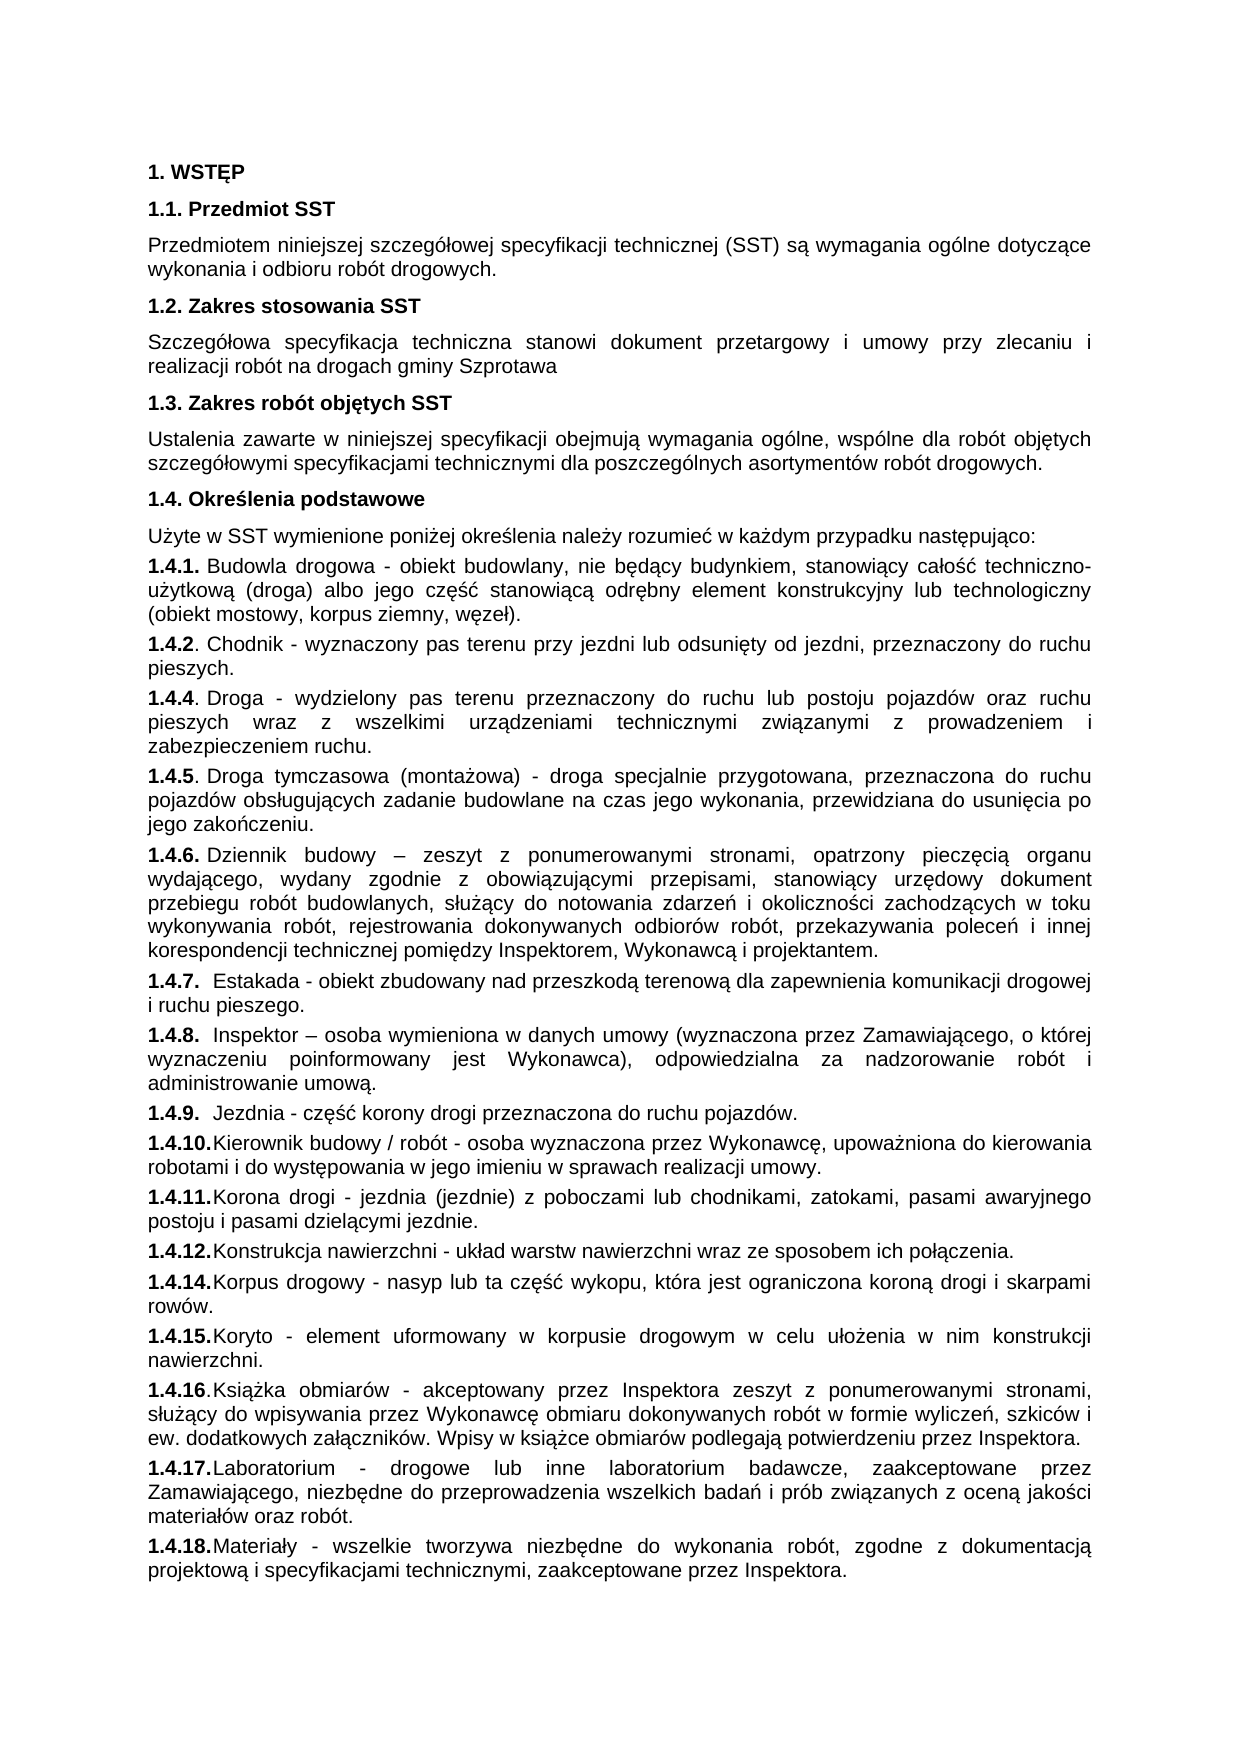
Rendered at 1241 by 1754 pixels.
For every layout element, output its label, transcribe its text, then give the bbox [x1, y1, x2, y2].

text 1.4.16. Książka obmiarów - akceptowany przez Inspektora zeszyt z ponumerowanymi stronami, służący do wpisywania przez Wykonawcę obmiaru dokonywanych robót w formie wyliczeń, szkiców i ew. dodatkowych załączników. Wpisy w książce obmiarów podlegają potwierdzeniu przez Inspektora. [148, 1378, 1093, 1450]
text 1.4.11. Korona drogi - jezdnia (jezdnie) z poboczami lub chodnikami, zatokami, pasami awaryjnego postoju i pasami dzielącymi jezdnie. [148, 1185, 1093, 1233]
text Szczegółowa specyfikacja techniczna stanowi dokument przetargowy i umowy przy zlecaniu i realizacji robót na drogach gminy Szprotawa [148, 330, 1093, 378]
text 1.4.4. Droga - wydzielony pas terenu przeznaczony do ruchu lub postoju pojazdów oraz ruchu pieszych wraz z wszelkimi urządzeniami technicznymi związanymi z prowadzeniem i zabezpieczeniem ruchu. [148, 686, 1093, 758]
text 1.4.1. Budowla drogowa - obiekt budowlany, nie będący budynkiem, stanowiący całość techniczno-użytkową (droga) albo jego część stanowiącą odrębny element konstrukcyjny lub technologiczny (obiekt mostowy, korpus ziemny, węzeł). [148, 554, 1093, 626]
text 1.4.7. Estakada - obiekt zbudowany nad przeszkodą terenową dla zapewnienia komunikacji drogowej i ruchu pieszego. [148, 968, 1093, 1016]
text 1.4.5. Droga tymczasowa (montażowa) - droga specjalnie przygotowana, przeznaczona do ruchu pojazdów obsługujących zadanie budowlane na czas jego wykonania, przewidziana do usunięcia po jego zakończeniu. [148, 764, 1093, 836]
text 1.4.18. Materiały - wszelkie tworzywa niezbędne do wykonania robót, zgodne z dokumentacją projektową i specyfikacjami technicznymi, zaakceptowane przez Inspektora. [148, 1534, 1093, 1582]
text 1.4.17. Laboratorium - drogowe lub inne laboratorium badawcze, zaakceptowane przez Zamawiającego, niezbędne do przeprowadzenia wszelkich badań i prób związanych z oceną jakości materiałów oraz robót. [148, 1456, 1093, 1528]
text 1.1. Przedmiot SST [148, 197, 1093, 221]
text 1.4.2. Chodnik - wyznaczony pas terenu przy jezdni lub odsunięty od jezdni, przeznaczony do ruchu pieszych. [148, 632, 1093, 680]
text Przedmiotem niniejszej szczegółowej specyfikacji technicznej (SST) są wymagania ogólne dotyczące wykonania i odbioru robót drogowych. [148, 233, 1093, 281]
text 1.4.14. Korpus drogowy - nasyp lub ta część wykopu, która jest ograniczona koroną drogi i skarpami rowów. [148, 1269, 1093, 1317]
text Ustalenia zawarte w niniejszej specyfikacji obejmują wymagania ogólne, wspólne dla robót objętych szczegółowymi specyfikacjami technicznymi dla poszczególnych asortymentów robót drogowych. [148, 427, 1093, 475]
text 1.2. Zakres stosowania SST [148, 293, 1093, 317]
text 1.4. Określenia podstawowe [148, 487, 1093, 511]
text 1.4.15. Koryto - element uformowany w korpusie drogowym w celu ułożenia w nim konstrukcji nawierzchni. [148, 1324, 1093, 1372]
text 1.4.10. Kierownik budowy / robót - osoba wyznaczona przez Wykonawcę, upoważniona do kierowania robotami i do występowania w jego imieniu w sprawach realizacji umowy. [148, 1131, 1093, 1179]
text 1. WSTĘP [148, 160, 1093, 184]
text 1.4.12. Konstrukcja nawierzchni - układ warstw nawierzchni wraz ze sposobem ich połączenia. [148, 1239, 1093, 1263]
text 1.4.6. Dziennik budowy – zeszyt z ponumerowanymi stronami, opatrzony pieczęcią organu wydającego, wydany zgodnie z obowiązującymi przepisami, stanowiący urzędowy dokument przebiegu robót budowlanych, służący do notowania zdarzeń i okoliczności zachodzących w toku wykonywania robót, rejestrowania dokonywanych odbiorów robót, przekazywania poleceń i innej korespondencji technicznej pomiędzy Inspektorem, Wykonawcą i projektantem. [148, 842, 1093, 962]
text 1.3. Zakres robót objętych SST [148, 390, 1093, 414]
text 1.4.8. Inspektor – osoba wymieniona w danych umowy (wyznaczona przez Zamawiającego, o której wyznaczeniu poinformowany jest Wykonawca), odpowiedzialna za nadzorowanie robót i administrowanie umową. [148, 1023, 1093, 1094]
text 1.4.9. Jezdnia - część korony drogi przeznaczona do ruchu pojazdów. [148, 1101, 1093, 1125]
text Użyte w SST wymienione poniżej określenia należy rozumieć w każdym przypadku następująco: [148, 524, 1093, 548]
